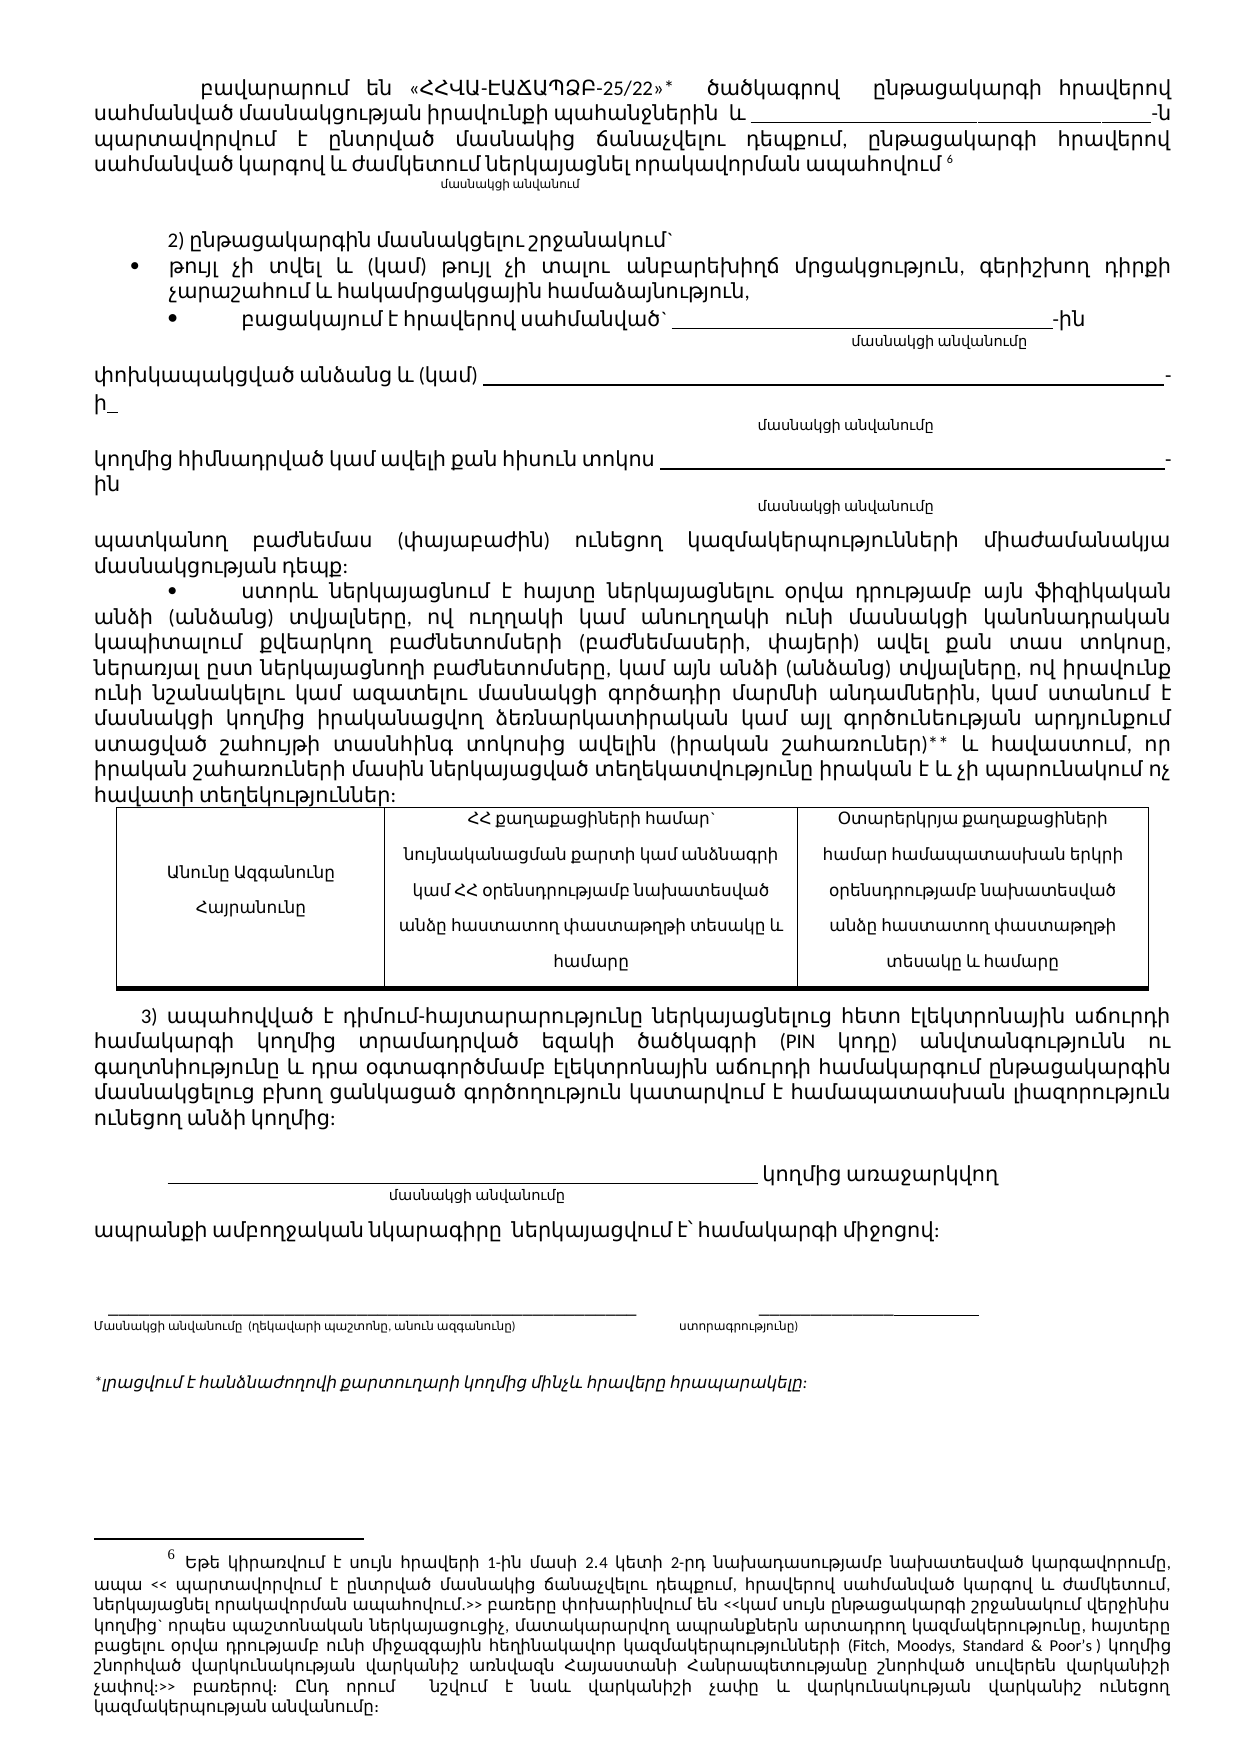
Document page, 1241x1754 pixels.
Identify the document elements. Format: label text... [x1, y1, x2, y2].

text կողմից առաջարկվող [94, 1161, 1171, 1186]
text պատկանող բաժնեմաս (փայաբաժին) ունեցող կազմակերպությունների միաժամանակյա մասնակցության դեպք: [94, 528, 1171, 578]
table_header Անունը Ազգանունը Հայրանունը [117, 808, 384, 986]
text 3) ապահովված է դիմում-հայտարարությունը ներկայացնելուց հետո էլեկտրոնային աճուրդի համակարգի կողմից տրամադրված եզակի ծածկագրի (PIN կոդը) անվտանգությունն ու գաղտնիությունը և դրա օգտագործմամբ էլեկտրոնային աճուրդի համակարգում ընթացակարգին մասնակցելուց բխող ցանկացած գործողություն կատարվում է համապատասխան լիազորություն ունեցող անձի կողմից: [94, 1003, 1171, 1130]
text փոխկապակցված անձանց և (կամ) -ի [94, 362, 1171, 416]
list թույլ չի տվել և (կամ) թույլ չի տալու անբարեխիղճ մրցակցություն, գերիշխող դիրքի չարաշահում և հակամրցակցային համաձայնություն, [131, 253, 1171, 304]
text ___________________________________________________ _____________ Մասնակցի անվանումը (ղեկավարի պաշտոնը, անուն ազգանունը) ստորագրությունը) [94, 1293, 1171, 1344]
text *լրացվում է հանձնաժողովի քարտուղարի կողմից մինչև հրավերը հրապարակելը: [94, 1373, 1171, 1393]
text մասնակցի անվանումը [94, 1186, 1171, 1217]
list ստորև ներկայացնում է հայտը ներկայացնելու օրվա դրությամբ այն ֆիզիկական անձի (անձանց) տվյալները, ով ուղղակի կամ անուղղակի ունի մասնակցի կանոնադրական կապիտալում քվեարկող բաժնետոմսերի (բաժնեմասերի, փայերի) ավել քան տաս տոկոսը, ներառյալ ըստ ներկայացնողի բաժնետոմսերը, կամ այն անձի (անձանց) տվյալները, ով իրավունք ունի նշանակելու կամ ազատելու մասնակցի գործադիր մարմնի անդամներին, կամ ստանում է մասնակցի կողմից իրականացվող ձեռնարկատիրական կամ այլ գործունեության արդյունքում ստացված շահույթի տասնհինգ տոկոսից ավելին (իրական շահառուներ)** և հավաստում, որ իրական շահառուների մասին ներկայացված տեղեկատվությունը իրական է և չի պարունակում ոչ հավատի տեղեկություններ: [94, 578, 1171, 807]
list բացակայում է հրավերով սահմանված` -ին [94, 304, 1171, 332]
text մասնակցի անվանումը [94, 497, 1171, 528]
text ապրանքի ամբողջական նկարագիրը ներկայացվում է՝ համակարգի միջոցով: [94, 1217, 1171, 1242]
text մասնակցի անվանումը [94, 416, 1171, 446]
text մասնակցի անվանումը [94, 332, 1171, 362]
table_header ՀՀ քաղաքացիների համար` նույնականացման քարտի կամ անձնագրի կամ ՀՀ օրենսդրությամբ նախատեսված անձը հաստատող փաստաթղթի տեսակը և համարը [385, 808, 797, 986]
text բավարարում են «ՀՀՎԱ-ԷԱՃԱՊՁԲ-25/22»* ծածկագրով ընթացակարգի հրավերով սահմանված մասնակցության իրավունքի պահանջներին և -ն պարտավորվում է ընտրված մասնակից ճանաչվելու դեպքում, ընթացակարգի հրավերով սահմանված կարգով և ժամկետում ներկայացնել որակավորման ապահովում [94, 75, 1171, 177]
text 2) ընթացակարգին մասնակցելու շրջանակում` [94, 227, 1171, 253]
text կողմից հիմնադրված կամ ավելի քան հիսուն տոկոս -ին [94, 446, 1171, 497]
table_header Օտարերկրյա քաղաքացիների համար համապատասխան երկրի օրենսդրությամբ նախատեսված անձը հաստատող փաստաթղթի տեսակը և համարը [798, 808, 1148, 986]
text մասնակցի անվանում [94, 177, 1171, 202]
